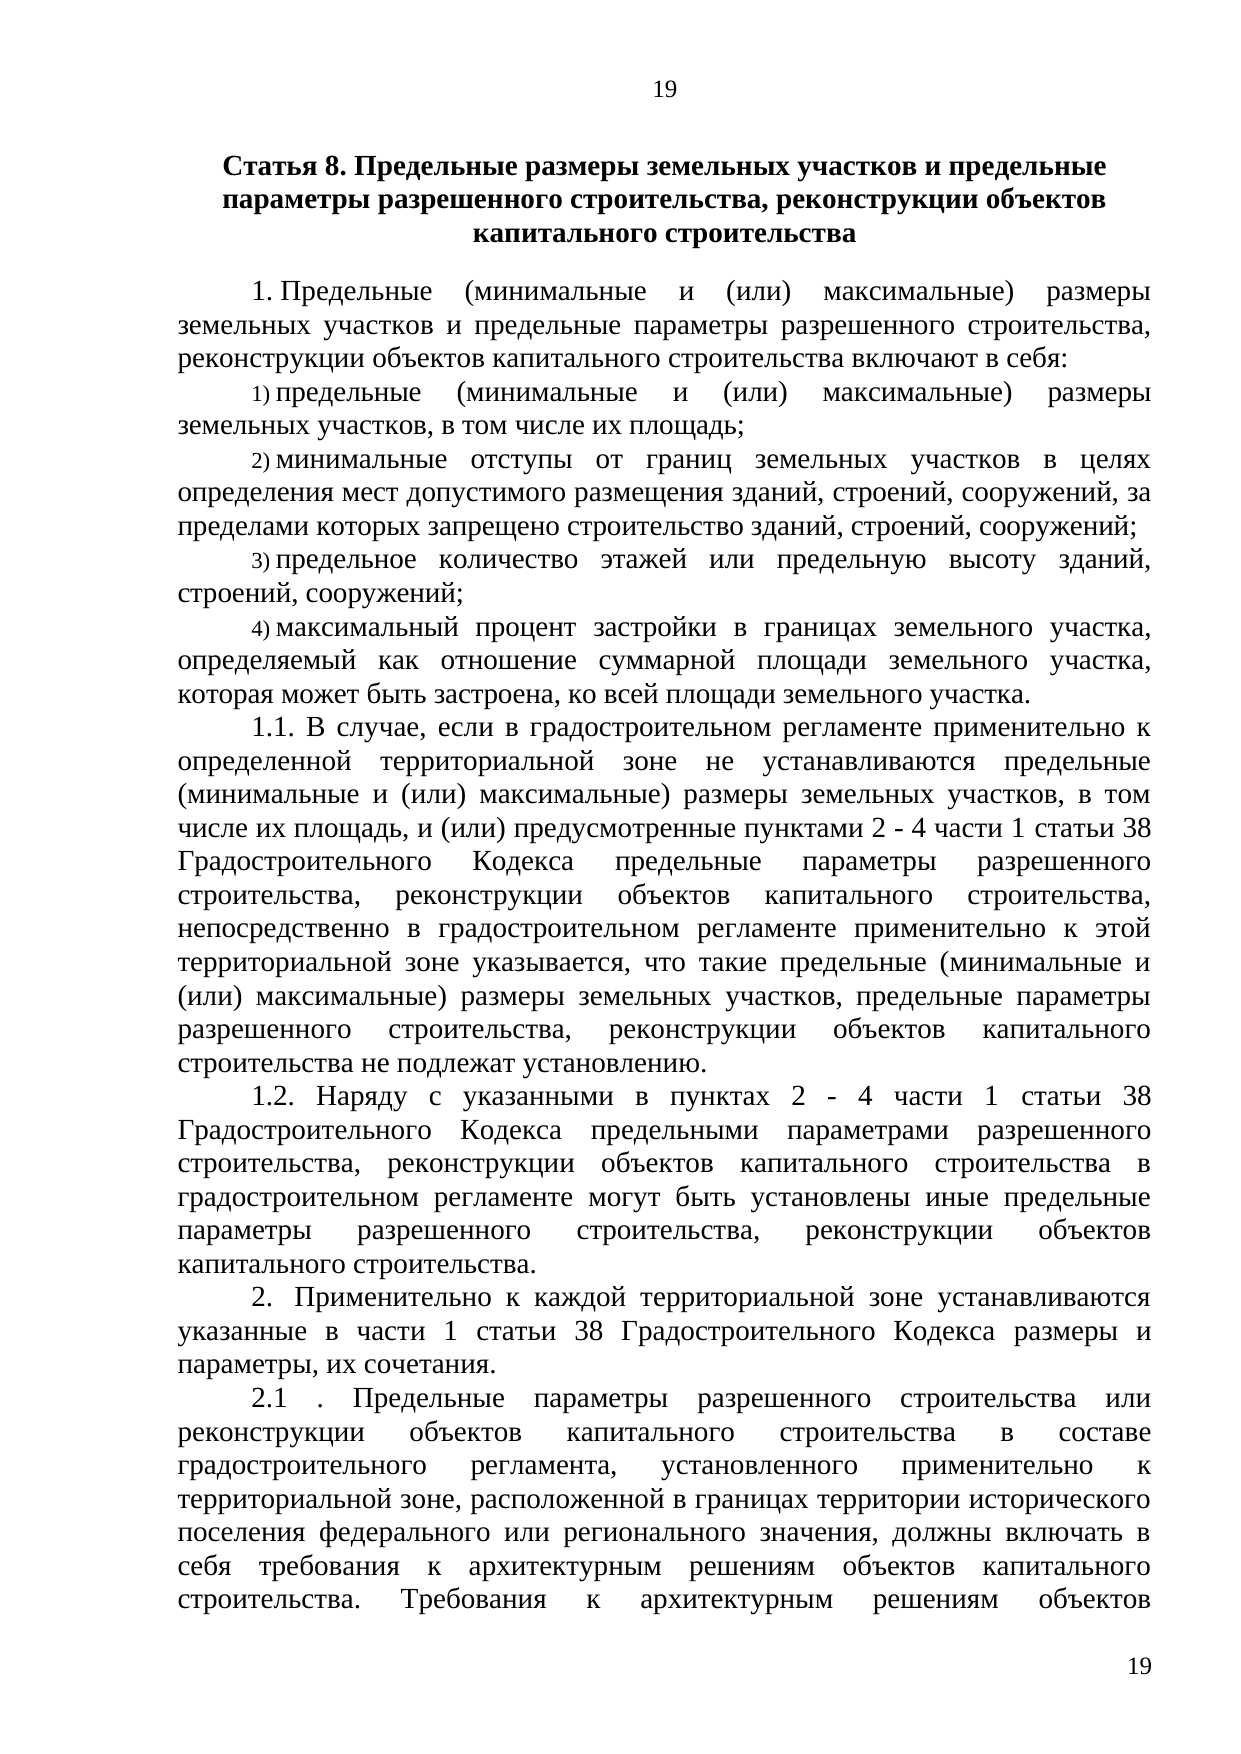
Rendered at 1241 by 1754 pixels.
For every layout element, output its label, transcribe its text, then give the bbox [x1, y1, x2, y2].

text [177, 1380, 1152, 1615]
list предельные (минимальные и (или) максимальные) размеры земельных участков, в том числе их площадь; [177, 374, 1152, 441]
list Применительно к каждой территориальной зоне устанавливаются указанные в части 1 статьи 38 Градостроительного Кодекса размеры и параметры, их сочетания. [177, 1279, 1152, 1380]
text 1.2. Наряду с указанными в пунктах 2 - 4 части 1 статьи 38 Градостроительного Кодекса предельными параметрами разрешенного строительства, реконструкции объектов капитального строительства в градостроительном регламенте могут быть установлены иные предельные параметры разрешенного строительства, реконструкции объектов капитального строительства. [177, 1078, 1152, 1279]
list максимальный процент застройки в границах земельного участка, определяемый как отношение суммарной площади земельного участка, которая может быть застроена, ко всей площади земельного участка. [177, 609, 1152, 709]
text 1.1. В случае, если в градостроительном регламенте применительно к определенной территориальной зоне не устанавливаются предельные (минимальные и (или) максимальные) размеры земельных участков, в том числе их площадь, и (или) предусмотренные пунктами 2 - 4 части 1 статьи 38 Градостроительного Кодекса предельные параметры разрешенного строительства, реконструкции объектов капитального строительства, непосредственно в градостроительном регламенте применительно к этой территориальной зоне указывается, что такие предельные (минимальные и (или) максимальные) размеры земельных участков, предельные параметры разрешенного строительства, реконструкции объектов капитального строительства не подлежат установлению. [177, 709, 1152, 1078]
subtitle Статья 8. Предельные размеры земельных участков и предельные параметры разрешенного строительства, реконструкции объектов капитального строительства [177, 148, 1152, 248]
list предельное количество этажей или предельную высоту зданий, строений, сооружений; [177, 542, 1152, 609]
list Предельные (минимальные и (или) максимальные) размеры земельных участков и предельные параметры разрешенного строительства, реконструкции объектов капитального строительства включают в себя: [177, 273, 1152, 374]
list минимальные отступы от границ земельных участков в целях определения мест допустимого размещения зданий, строений, сооружений, за пределами которых запрещено строительство зданий, строений, сооружений; [177, 441, 1152, 542]
